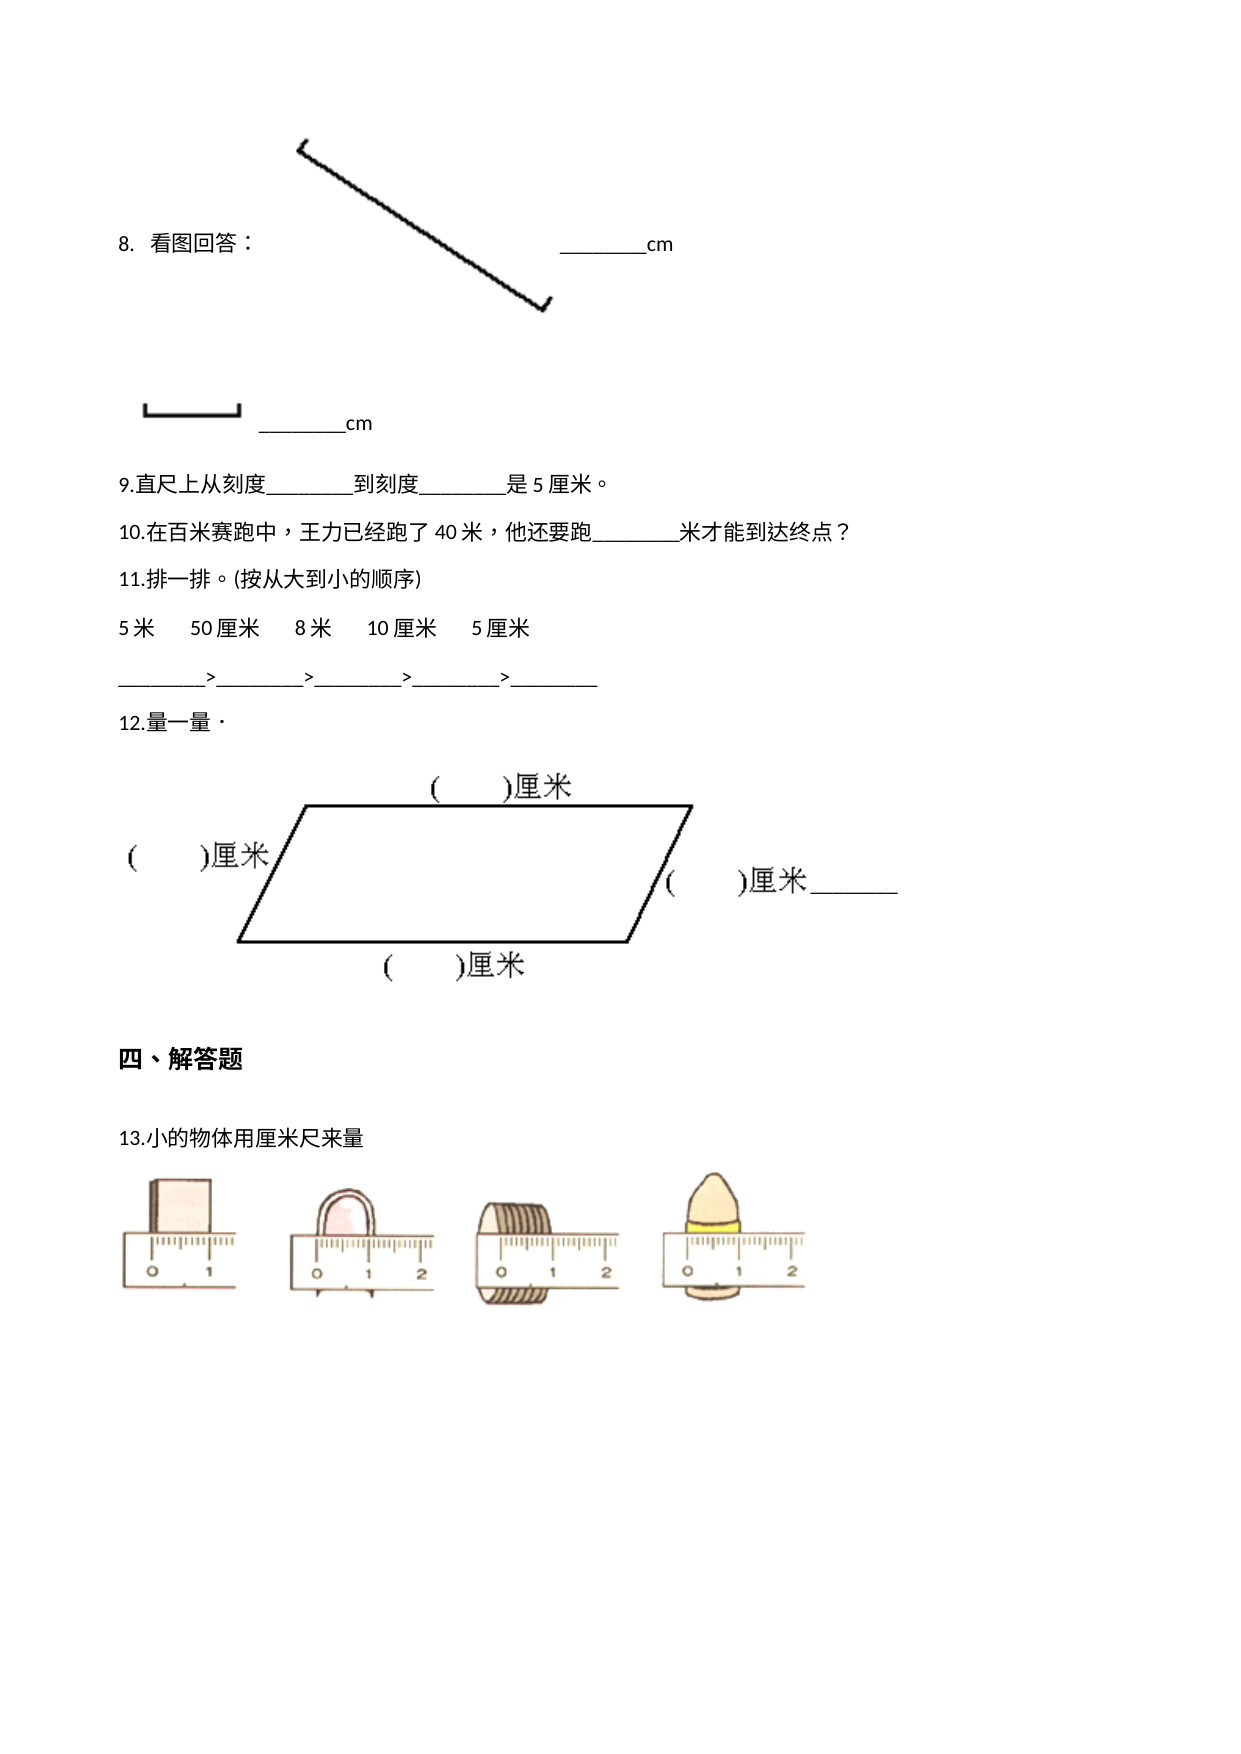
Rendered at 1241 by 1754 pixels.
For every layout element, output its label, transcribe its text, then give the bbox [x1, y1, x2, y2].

text 10.在百米赛跑中，王力已经跑了40米，他还要跑________米才能到达终点？ [118, 515, 1122, 548]
picture [118, 1168, 809, 1310]
text 12.量一量． [118, 706, 1122, 738]
picture [270, 129, 560, 319]
text 13.小的物体用厘米尺来量 [118, 1121, 1122, 1154]
picture [118, 389, 259, 423]
text 11.排一排。(按从大到小的顺序) 5米 50厘米 8米 10厘米 5厘米 ________>________>________>________>________ [118, 563, 1122, 693]
text 9.直尺上从刻度________到刻度________是5厘米。 [118, 468, 1122, 500]
picture [118, 753, 811, 983]
text 8. 看图回答： ________cm ________cm [118, 129, 1122, 454]
text 四、解答题 [118, 1027, 1122, 1092]
